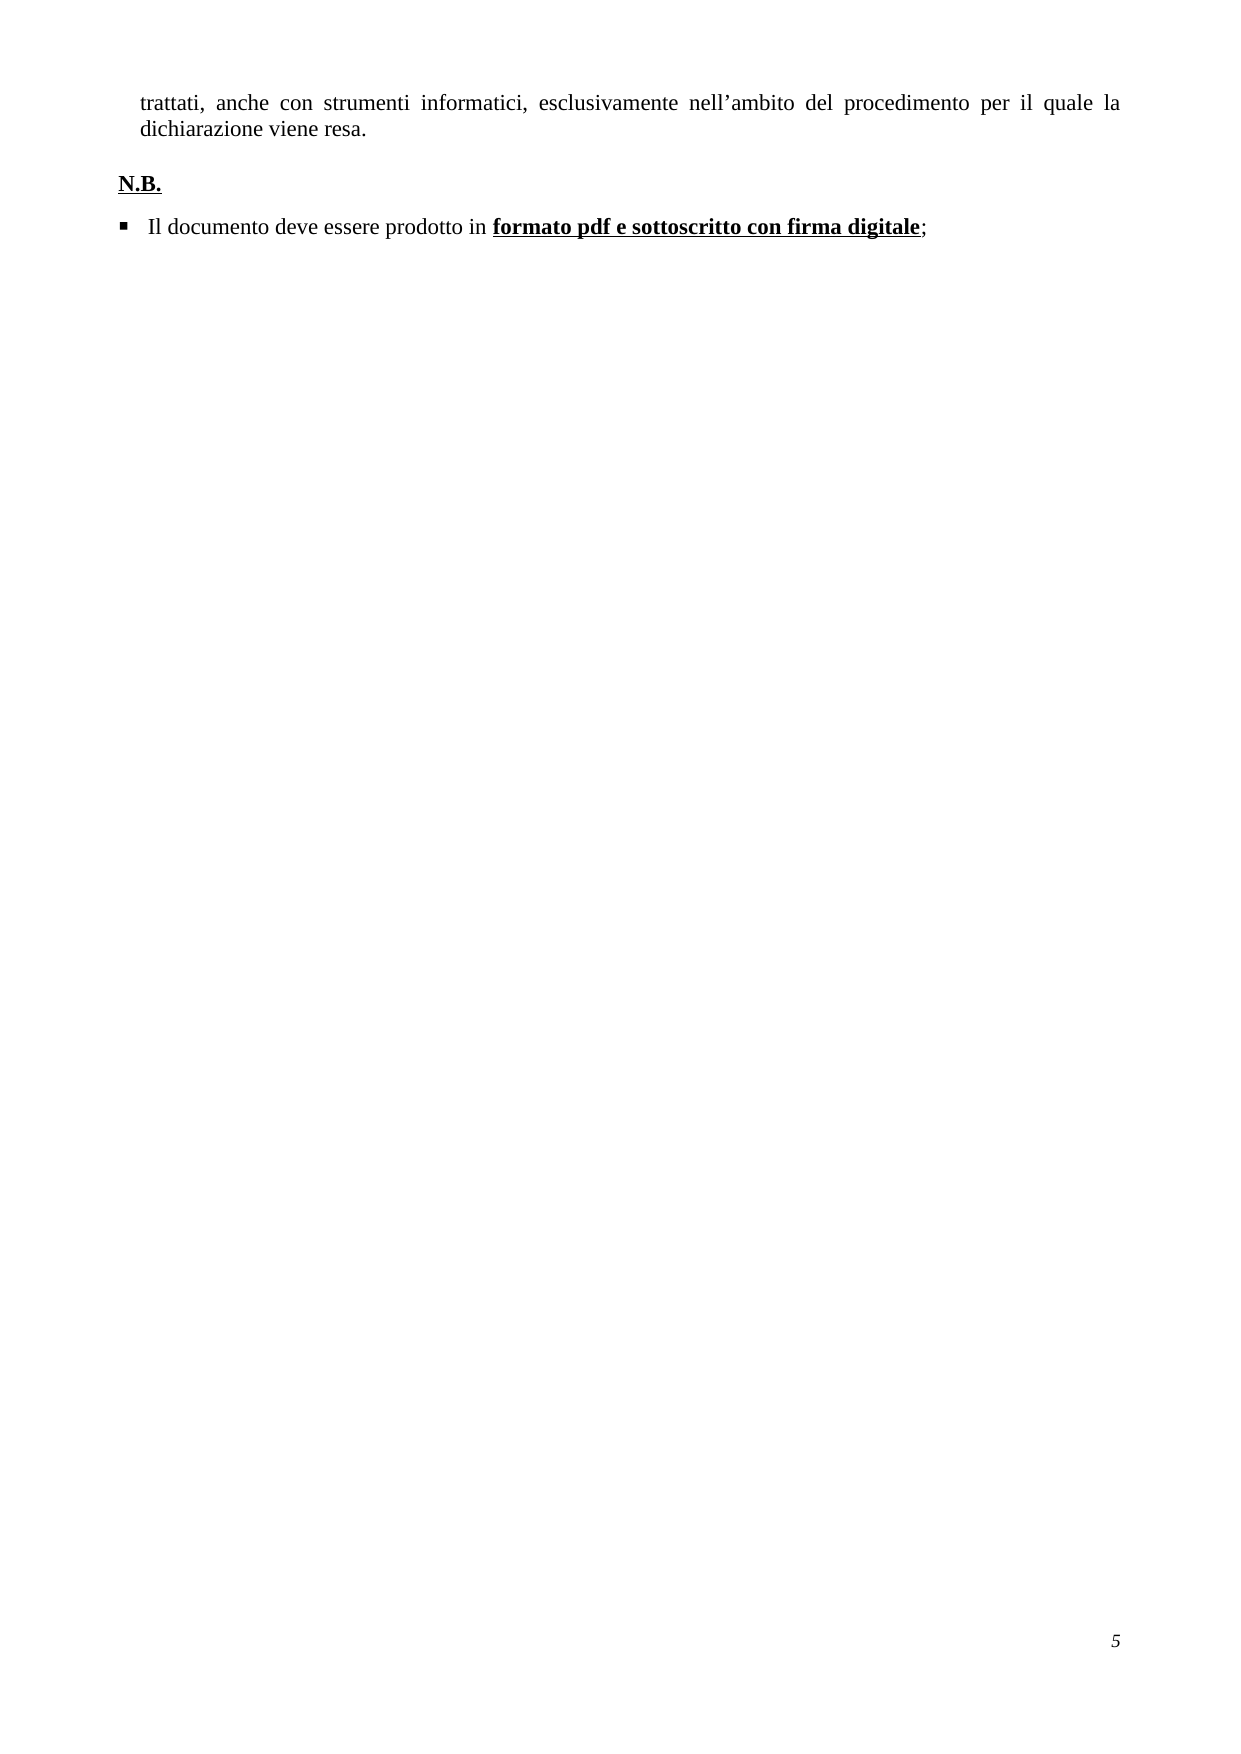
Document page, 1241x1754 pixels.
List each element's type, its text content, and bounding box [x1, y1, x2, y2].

list Il documento deve essere prodotto in formato pdf e sottoscritto con firma digitale; [118, 213, 1122, 239]
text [140, 89, 1122, 141]
text N.B. [118, 170, 1122, 196]
